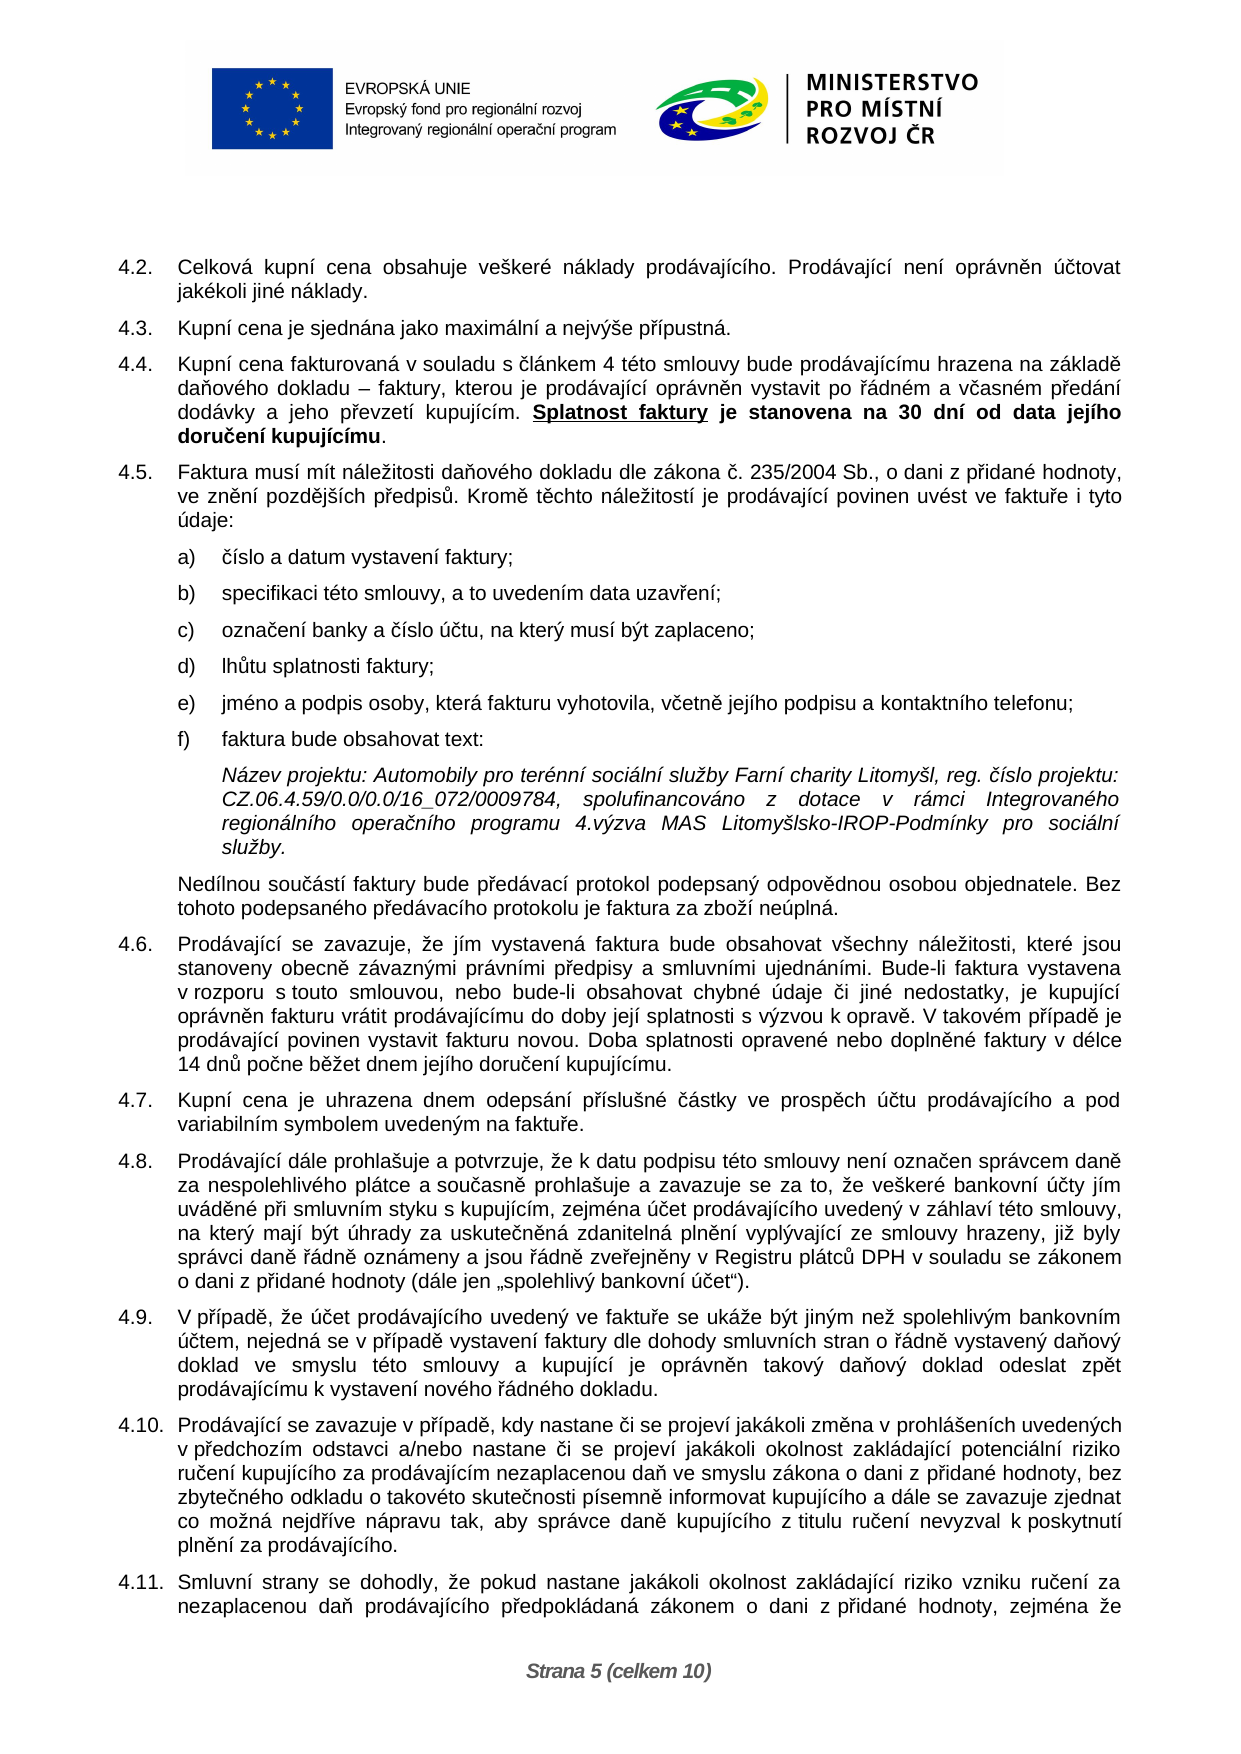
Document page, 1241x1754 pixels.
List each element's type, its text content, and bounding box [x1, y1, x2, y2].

list Kupní cena fakturovaná v souladu s článkem 4 této smlouvy bude prodávajícímu hrazena na základě daňového dokladu – faktury, kterou je prodávající oprávněn vystavit po řádném a včasném předání dodávky a jeho převzetí kupujícím. Splatnost faktury je stanovena na 30 dní od data jejího doručení kupujícímu. [118, 352, 1122, 448]
list Celková kupní cena obsahuje veškeré náklady prodávajícího. Prodávající není oprávněn účtovat jakékoli jiné náklady. [118, 255, 1122, 303]
list faktura bude obsahovat text: [177, 727, 1122, 751]
list V případě, že účet prodávajícího uvedený ve faktuře se ukáže být jiným než spolehlivým bankovním účtem, nejedná se v případě vystavení faktury dle dohody smluvních stran o řádně vystavený daňový doklad ve smyslu této smlouvy a kupující je oprávněn takový daňový doklad odeslat zpět prodávajícímu k vystavení nového řádného dokladu. [118, 1305, 1122, 1401]
list jméno a podpis osoby, která fakturu vyhotovila, včetně jejího podpisu a kontaktního telefonu; [177, 690, 1122, 714]
list lhůtu splatnosti faktury; [177, 654, 1122, 678]
list označení banky a číslo účtu, na který musí být zaplaceno; [177, 617, 1122, 641]
list Faktura musí mít náležitosti daňového dokladu dle zákona č. 235/2004 Sb., o dani z přidané hodnoty, ve znění pozdějších předpisů. Kromě těchto náležitostí je prodávající povinen uvést ve faktuře i tyto údaje: [118, 460, 1122, 532]
list Prodávající se zavazuje, že jím vystavená faktura bude obsahovat všechny náležitosti, které jsou stanoveny obecně závaznými právními předpisy a smluvními ujednáními. Bude-li faktura vystavena v rozporu s touto smlouvou, nebo bude-li obsahovat chybné údaje či jiné nedostatky, je kupující oprávněn fakturu vrátit prodávajícímu do doby její splatnosti s výzvou k opravě. V takovém případě je prodávající povinen vystavit fakturu novou. Doba splatnosti opravené nebo doplněné faktury v délce 14 dnů počne běžet dnem jejího doručení kupujícímu. [118, 932, 1122, 1076]
list Nedílnou součástí faktury bude předávací protokol podepsaný odpovědnou osobou objednatele. Bez tohoto podepsaného předávacího protokolu je faktura za zboží neúplná. [177, 872, 1122, 919]
list Kupní cena je sjednána jako maximální a nejvýše přípustná. [118, 315, 1122, 339]
list Kupní cena je uhrazena dnem odepsání příslušné částky ve prospěch účtu prodávajícího a pod variabilním symbolem uvedeným na faktuře. [118, 1088, 1122, 1136]
list Prodávající dále prohlašuje a potvrzuje, že k datu podpisu této smlouvy není označen správcem daně za nespolehlivého plátce a současně prohlašuje a zavazuje se za to, že veškeré bankovní účty jím uváděné při smluvním styku s kupujícím, zejména účet prodávajícího uvedený v záhlaví této smlouvy, na který mají být úhrady za uskutečněná zdanitelná plnění vyplývající ze smlouvy hrazeny, již byly správci daně řádně oznámeny a jsou řádně zveřejněny v Registru plátců DPH v souladu se zákonem o dani z přidané hodnoty (dále jen „spolehlivý bankovní účet“). [118, 1149, 1122, 1292]
list Prodávající se zavazuje v případě, kdy nastane či se projeví jakákoli změna v prohlášeních uvedených v předchozím odstavci a/nebo nastane či se projeví jakákoli okolnost zakládající potenciální riziko ručení kupujícího za prodávajícím nezaplacenou daň ve smyslu zákona o dani z přidané hodnoty, bez zbytečného odkladu o takovéto skutečnosti písemně informovat kupujícího a dále se zavazuje zjednat co možná nejdříve nápravu tak, aby správce daně kupujícího z titulu ručení nevyzval k poskytnutí plnění za prodávajícího. [118, 1413, 1122, 1557]
list specifikaci této smlouvy, a to uvedením data uzavření; [177, 581, 1122, 605]
list Název projektu: Automobily pro terénní sociální služby Farní charity Litomyšl, reg. číslo projektu: CZ.06.4.59/0.0/0.0/16_072/0009784, spolufinancováno z dotace v rámci Integrovaného regionálního operačního programu 4.výzva MAS Litomyšlsko-IROP-Podmínky pro sociální služby. [222, 763, 1122, 859]
picture [185, 40, 1004, 176]
list číslo a datum vystavení faktury; [177, 544, 1122, 568]
